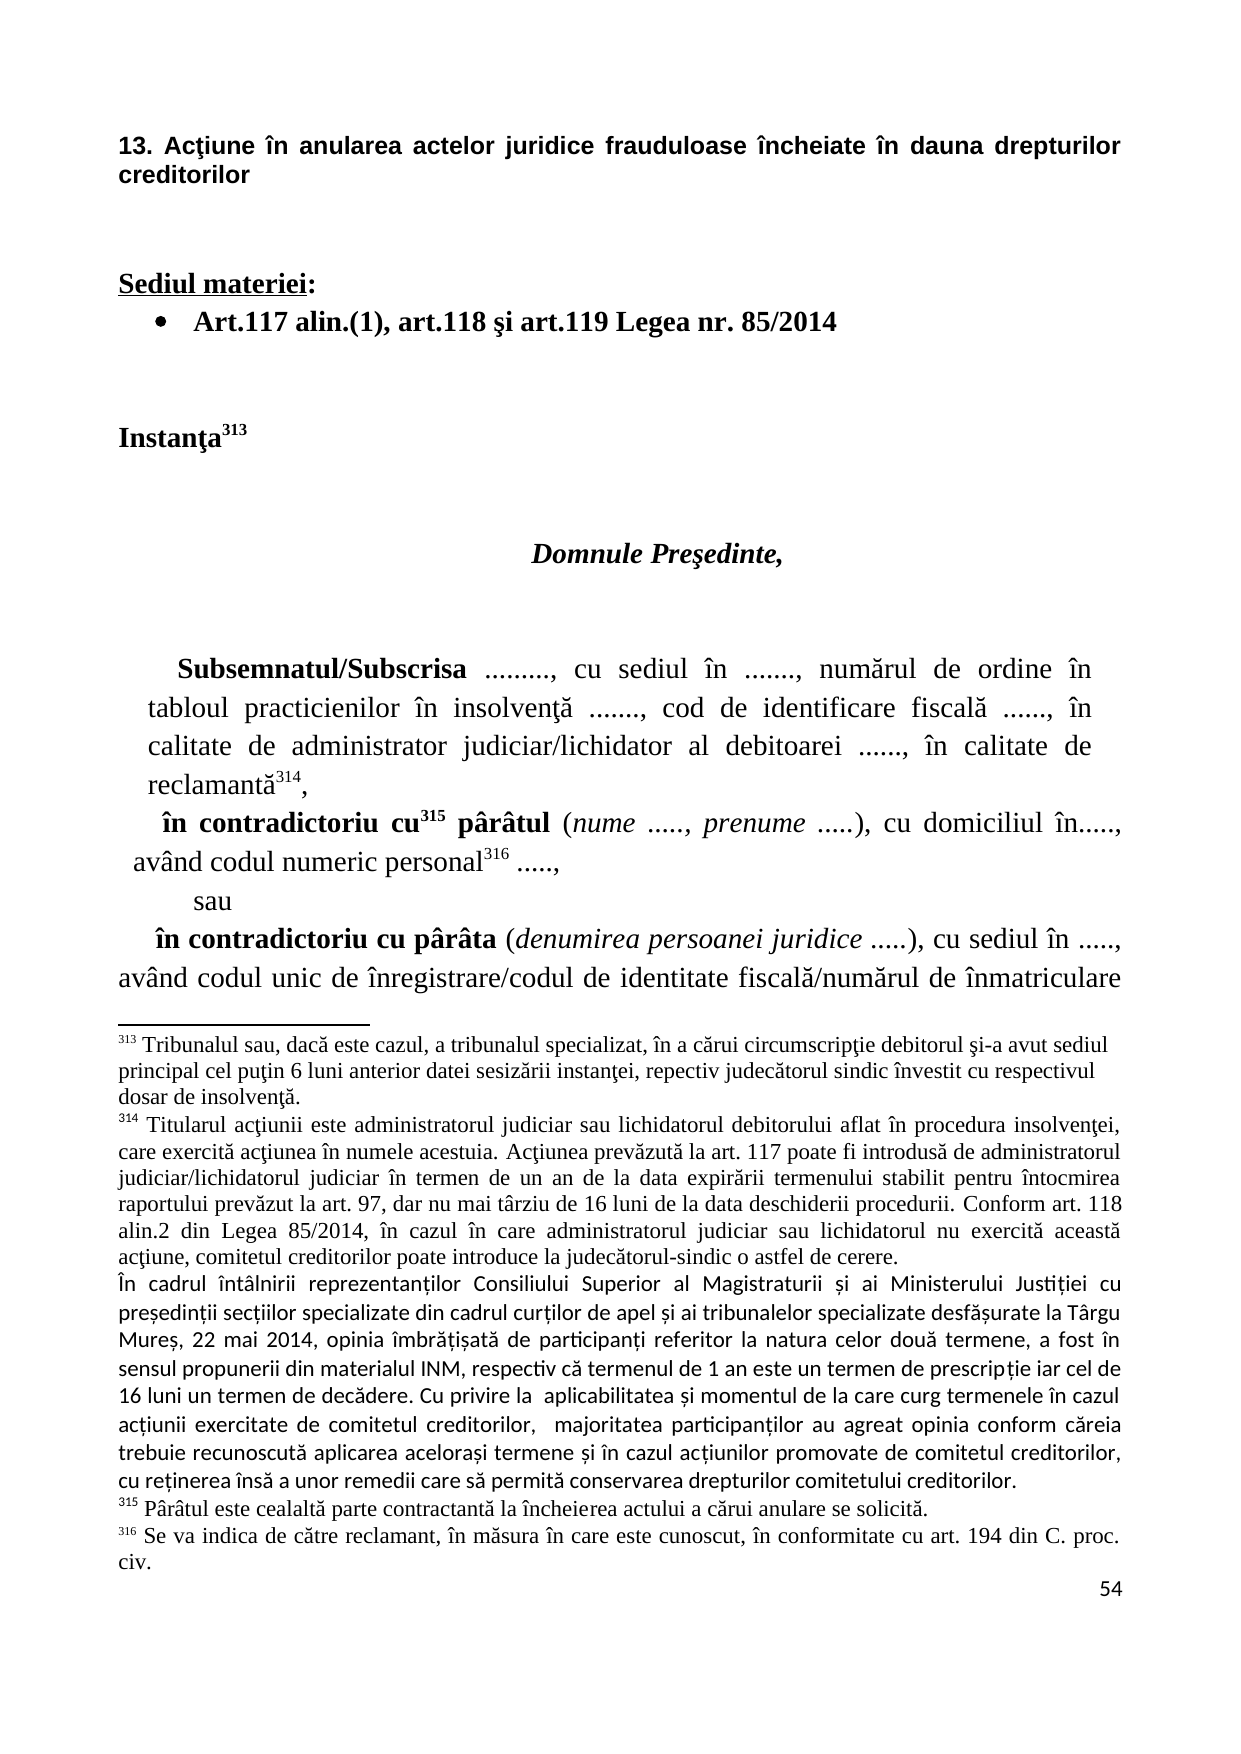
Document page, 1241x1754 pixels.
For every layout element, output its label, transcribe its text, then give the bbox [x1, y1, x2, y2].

text Sediul materiei: [118, 266, 1122, 299]
list Art.117 alin.(1), art.118 şi art.119 Legea nr. 85/2014 [156, 304, 1122, 338]
subtitle 13. Acţiune în anularea actelor juridice frauduloase încheiate în dauna drepturilor creditorilor [118, 131, 1122, 189]
text Domnule Preşedinte, [156, 536, 1122, 569]
text Subsemnatul/Subscrisa ........., cu sediul în ......., numărul de ordine în tabloul practicienilor în insolvenţă ......., cod de identificare fiscală ......, în calitate de administrator judiciar/lichidator al debitoarei ......, în calitate de reclamantă, [148, 651, 1093, 801]
text în contradictoriu cu pârâta (denumirea persoanei juridice .....), cu sediul în ....., având codul unic de înregistrare/codul de identitate fiscală/numărul de înmatriculare în registrul comerţului/numărul de înscriere în registrul persoanelor juridice/contul bancar, formulăm [118, 921, 1122, 993]
text în contradictoriu cu pârâtul (nume ....., prenume .....), cu domiciliul în....., având codul numeric personal ....., [133, 806, 1122, 878]
text sau [156, 883, 1122, 916]
text Instanţa [118, 420, 1122, 454]
